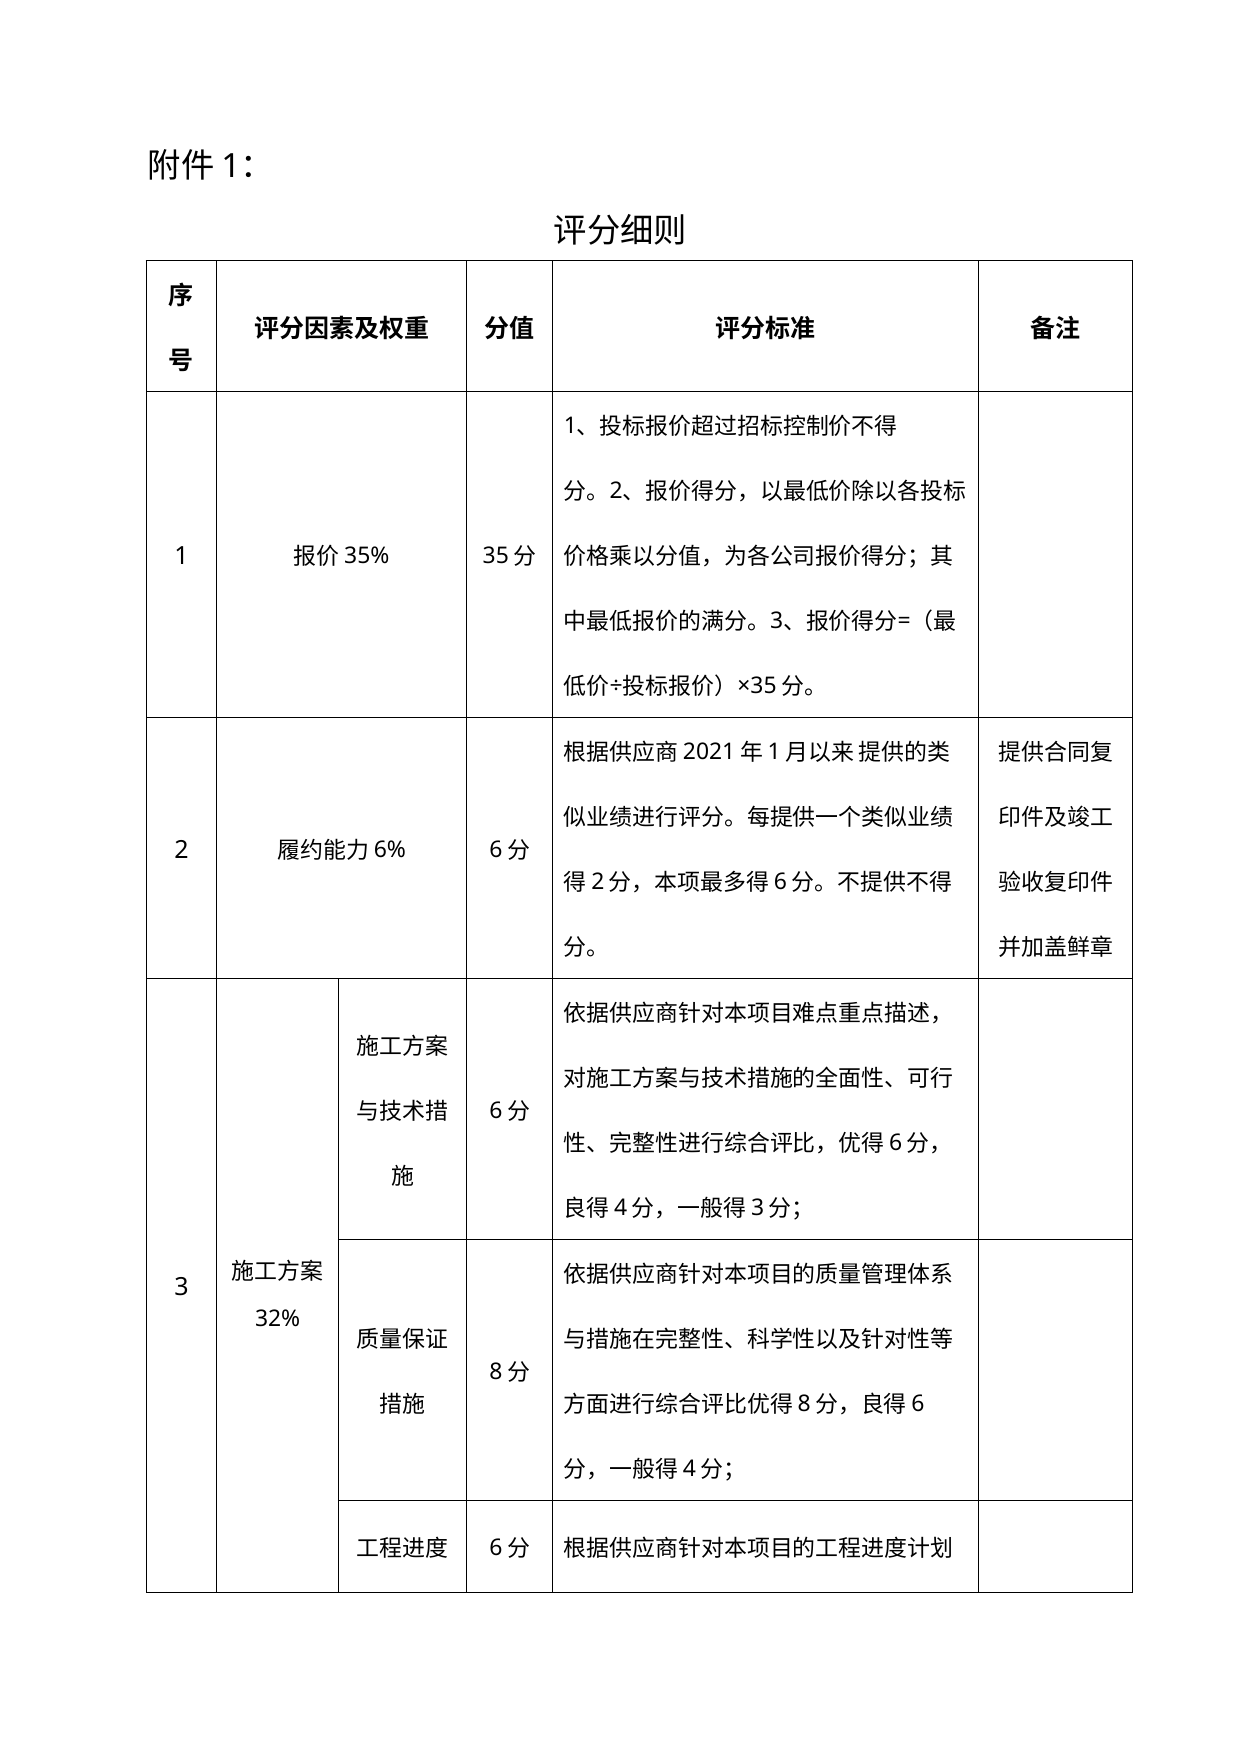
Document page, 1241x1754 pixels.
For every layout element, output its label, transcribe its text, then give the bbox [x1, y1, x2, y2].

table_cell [553, 1501, 978, 1592]
table_cell 1、投标报价超过招标控制价不得分。2、报价得分，以最低价除以各投标价格乘以分值，为各公司报价得分；其中最低报价的满分。3、报价得分=（最低价÷投标报价）×35分。 [553, 392, 978, 717]
table_cell 3 [147, 979, 216, 1592]
table_cell 质量保证措施 [339, 1240, 466, 1500]
table_cell 依据供应商针对本项目难点重点描述，对施工方案与技术措施的全面性、可行性、完整性进行综合评比，优得6分，良得4分，一般得3分； [553, 979, 978, 1239]
table_cell 施工方案与技术措施 [339, 979, 466, 1239]
table_header 分值 [467, 261, 552, 391]
table_header 序号 [147, 261, 216, 391]
table_cell 依据供应商针对本项目的质量管理体系与措施在完整性、科学性以及针对性等方面进行综合评比优得8分，良得6分，一般得4分； [553, 1240, 978, 1500]
table_cell 6分 [467, 1501, 552, 1592]
table_header 评分标准 [553, 261, 978, 391]
table_cell 根据供应商2021年1月以来 提供的类似业绩进行评分。每提供一个类似业绩得2分，本项最多得6分。不提供不得分。 [553, 718, 978, 978]
table_cell 工程进度计划与措施 [339, 1501, 466, 1592]
table_cell [979, 392, 1132, 717]
table_cell 35分 [467, 392, 552, 717]
text 评分细则 [148, 195, 1092, 260]
table_cell 1 [147, 392, 216, 717]
text 附件1： [148, 130, 1092, 195]
table_cell 施工方案32% [217, 979, 338, 1592]
table_cell [979, 1240, 1132, 1500]
table_cell 6分 [467, 979, 552, 1239]
table_header 备注 [979, 261, 1132, 391]
table_cell 提供合同复印件及竣工验收复印件并加盖鲜章 [979, 718, 1132, 978]
table_cell 8分 [467, 1240, 552, 1500]
table_cell 报价35% [217, 392, 466, 717]
table_cell [979, 979, 1132, 1239]
table_cell 6分 [467, 718, 552, 978]
table_header 评分因素及权重 [217, 261, 466, 391]
table_cell 2 [147, 718, 216, 978]
table_cell [979, 1501, 1132, 1592]
table_cell 履约能力6% [217, 718, 466, 978]
